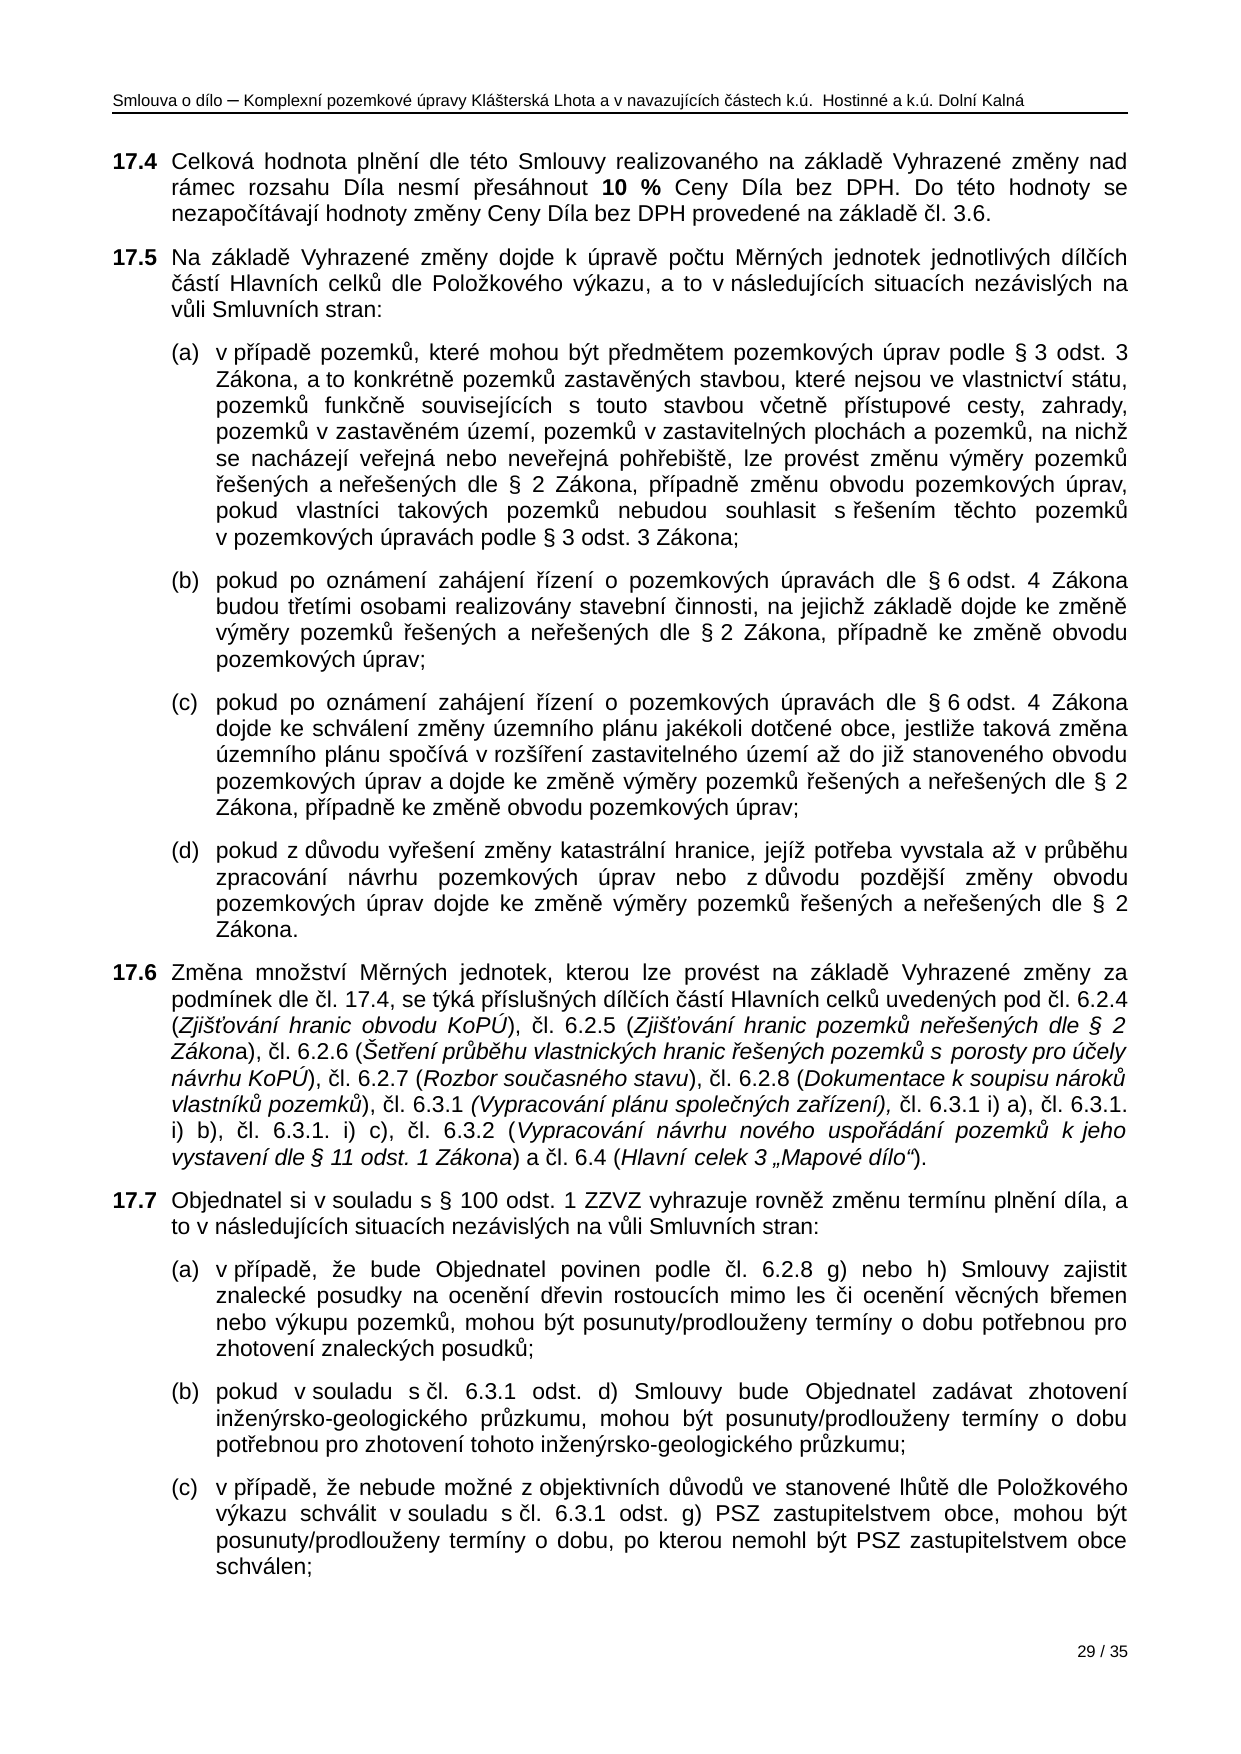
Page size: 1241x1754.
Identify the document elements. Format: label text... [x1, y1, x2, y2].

list v případě, že nebude možné z objektivních důvodů ve stanovené lhůtě dle Položkového výkazu schválit v souladu s čl. 6.3.1 odst. g) PSZ zastupitelstvem obce, mohou být posunuty/prodlouženy termíny o dobu, po kterou nemohl být PSZ zastupitelstvem obce schválen; [171, 1474, 1128, 1579]
text Objednatel si v souladu s § 100 odst. 1 ZZVZ vyhrazuje rovněž změnu termínu plnění díla, a to v následujících situacích nezávislých na vůli Smluvních stran: [112, 1187, 1128, 1239]
list v případě pozemků, které mohou být předmětem pozemkových úprav podle § 3 odst. 3 Zákona, a to konkrétně pozemků zastavěných stavbou, které nejsou ve vlastnictví státu, pozemků funkčně souvisejících s touto stavbou včetně přístupové cesty, zahrady, pozemků v zastavěném území, pozemků v zastavitelných plochách a pozemků, na nichž se nacházejí veřejná nebo neveřejná pohřebiště, lze provést změnu výměry pozemků řešených a neřešených dle § 2 Zákona, případně změnu obvodu pozemkových úprav, pokud vlastníci takových pozemků nebudou souhlasit s řešením těchto pozemků v pozemkových úpravách podle § 3 odst. 3 Zákona; [171, 339, 1128, 550]
list v případě, že bude Objednatel povinen podle čl. 6.2.8 g) nebo h) Smlouvy zajistit znalecké posudky na ocenění dřevin rostoucích mimo les či ocenění věcných břemen nebo výkupu pozemků, mohou být posunuty/prodlouženy termíny o dobu potřebnou pro zhotovení znaleckých posudků; [171, 1256, 1128, 1362]
text Celková hodnota plnění dle této Smlouvy realizovaného na základě Vyhrazené změny nad rámec rozsahu Díla nesmí přesáhnout 10 % Ceny Díla bez DPH. Do této hodnoty se nezapočítávají hodnoty změny Ceny Díla bez DPH provedené na základě čl. 3.6. [112, 148, 1128, 227]
text Změna množství Měrných jednotek, kterou lze provést na základě Vyhrazené změny za podmínek dle čl. 17.4, se týká příslušných dílčích částí Hlavních celků uvedených pod čl. 6.2.4 (Zjišťování hranic obvodu KoPÚ), čl. 6.2.5 (Zjišťování hranic pozemků neřešených dle § 2 Zákona), čl. 6.2.6 (Šetření průběhu vlastnických hranic řešených pozemků s porosty pro účely návrhu KoPÚ), čl. 6.2.7 (Rozbor současného stavu), čl. 6.2.8 (Dokumentace k soupisu nároků vlastníků pozemků), čl. 6.3.1 (Vypracování plánu společných zařízení), čl. 6.3.1 i) a), čl. 6.3.1. i) b), čl. 6.3.1. i) c), čl. 6.3.2 (Vypracování návrhu nového uspořádání pozemků k jeho vystavení dle § 11 odst. 1 Zákona) a čl. 6.4 (Hlavní celek 3 „Mapové dílo“). [112, 959, 1128, 1170]
text Na základě Vyhrazené změny dojde k úpravě počtu Měrných jednotek jednotlivých dílčích částí Hlavních celků dle Položkového výkazu, a to v následujících situacích nezávislých na vůli Smluvních stran: [112, 243, 1128, 322]
list pokud po oznámení zahájení řízení o pozemkových úpravách dle § 6 odst. 4 Zákona dojde ke schválení změny územního plánu jakékoli dotčené obce, jestliže taková změna územního plánu spočívá v rozšíření zastavitelného území až do již stanoveného obvodu pozemkových úprav a dojde ke změně výměry pozemků řešených a neřešených dle § 2 Zákona, případně ke změně obvodu pozemkových úprav; [171, 689, 1128, 821]
list pokud z důvodu vyřešení změny katastrální hranice, jejíž potřeba vyvstala až v průběhu zpracování návrhu pozemkových úprav nebo z důvodu pozdější změny obvodu pozemkových úprav dojde ke změně výměry pozemků řešených a neřešených dle § 2 Zákona. [171, 837, 1128, 943]
list pokud v souladu s čl. 6.3.1 odst. d) Smlouvy bude Objednatel zadávat zhotovení inženýrsko-geologického průzkumu, mohou být posunuty/prodlouženy termíny o dobu potřebnou pro zhotovení tohoto inženýrsko-geologického průzkumu; [171, 1378, 1128, 1457]
list pokud po oznámení zahájení řízení o pozemkových úpravách dle § 6 odst. 4 Zákona budou třetími osobami realizovány stavební činnosti, na jejichž základě dojde ke změně výměry pozemků řešených a neřešených dle § 2 Zákona, případně ke změně obvodu pozemkových úprav; [171, 567, 1128, 672]
